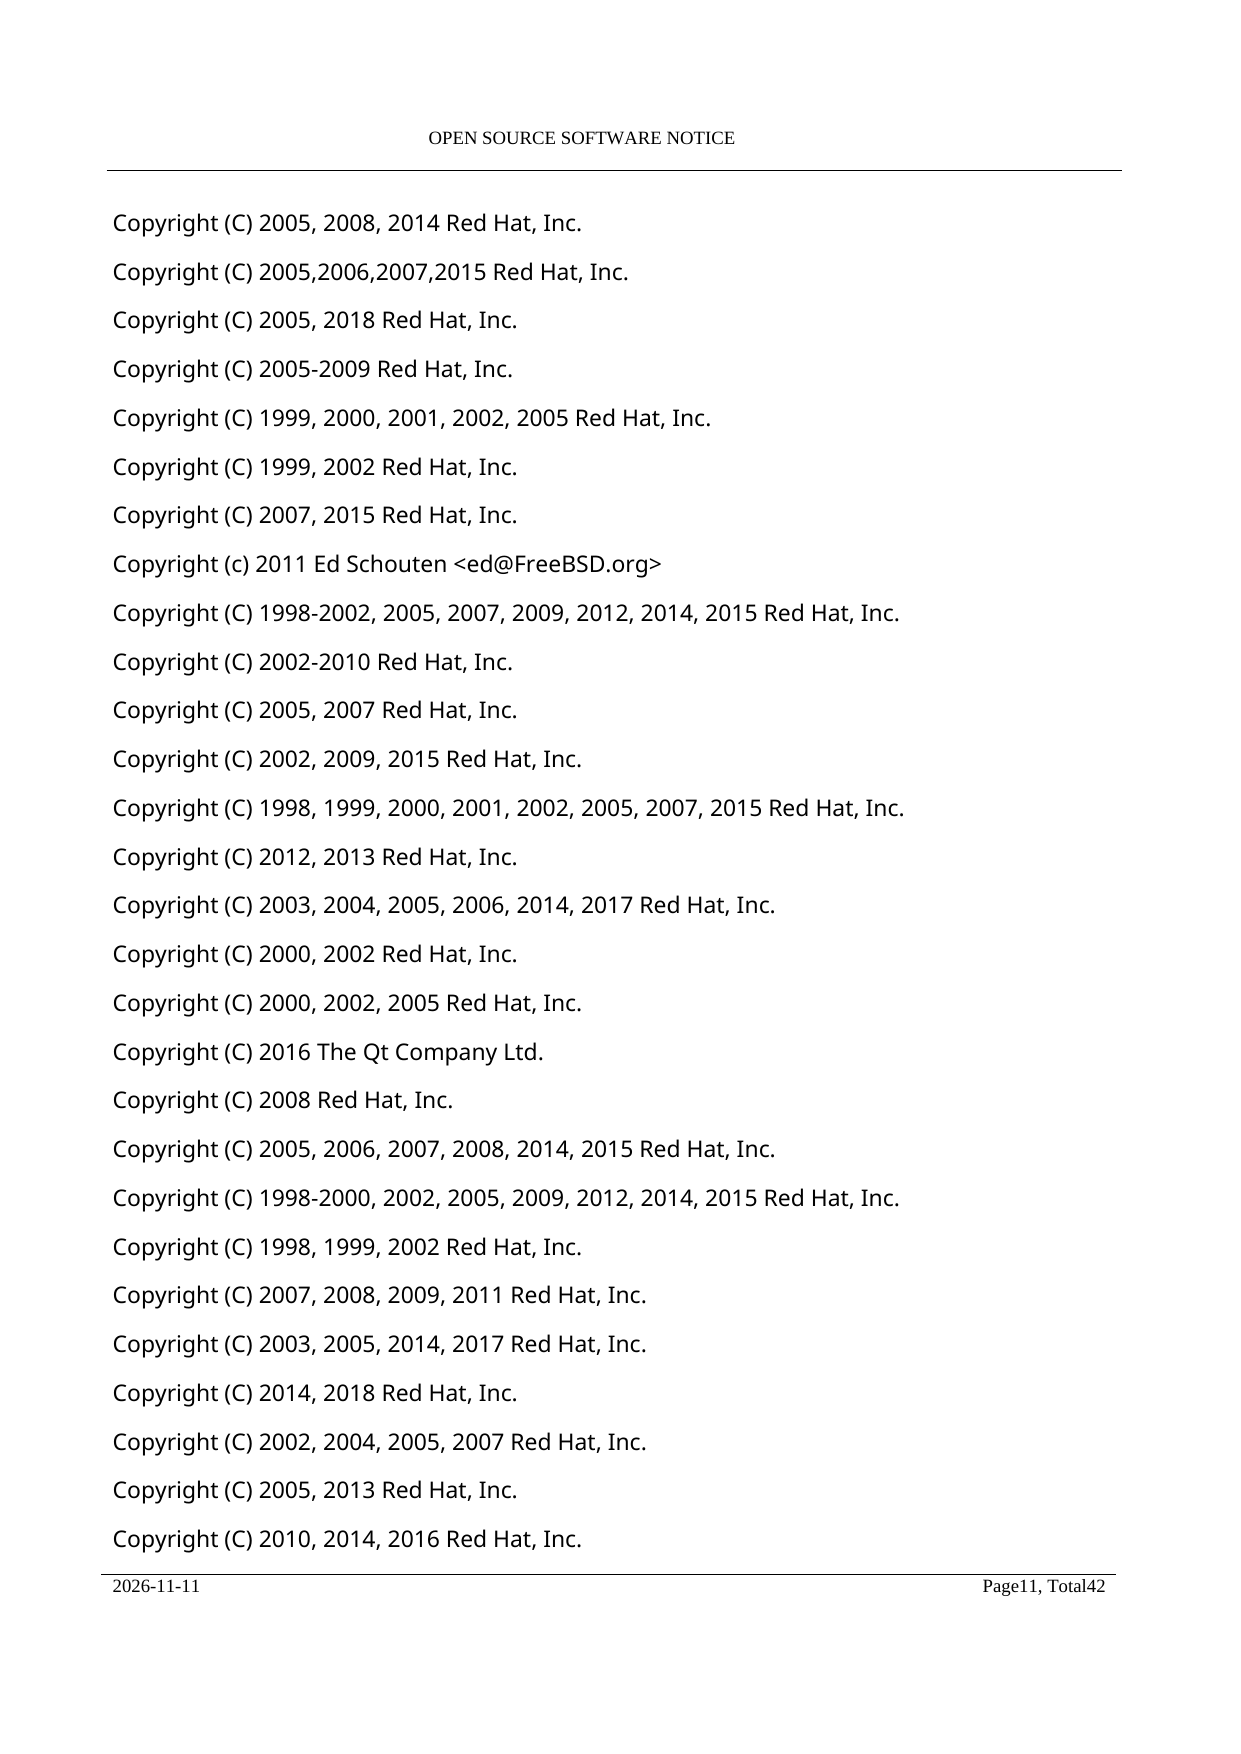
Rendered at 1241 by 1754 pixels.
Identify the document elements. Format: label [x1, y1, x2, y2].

text [112, 206, 1128, 1555]
